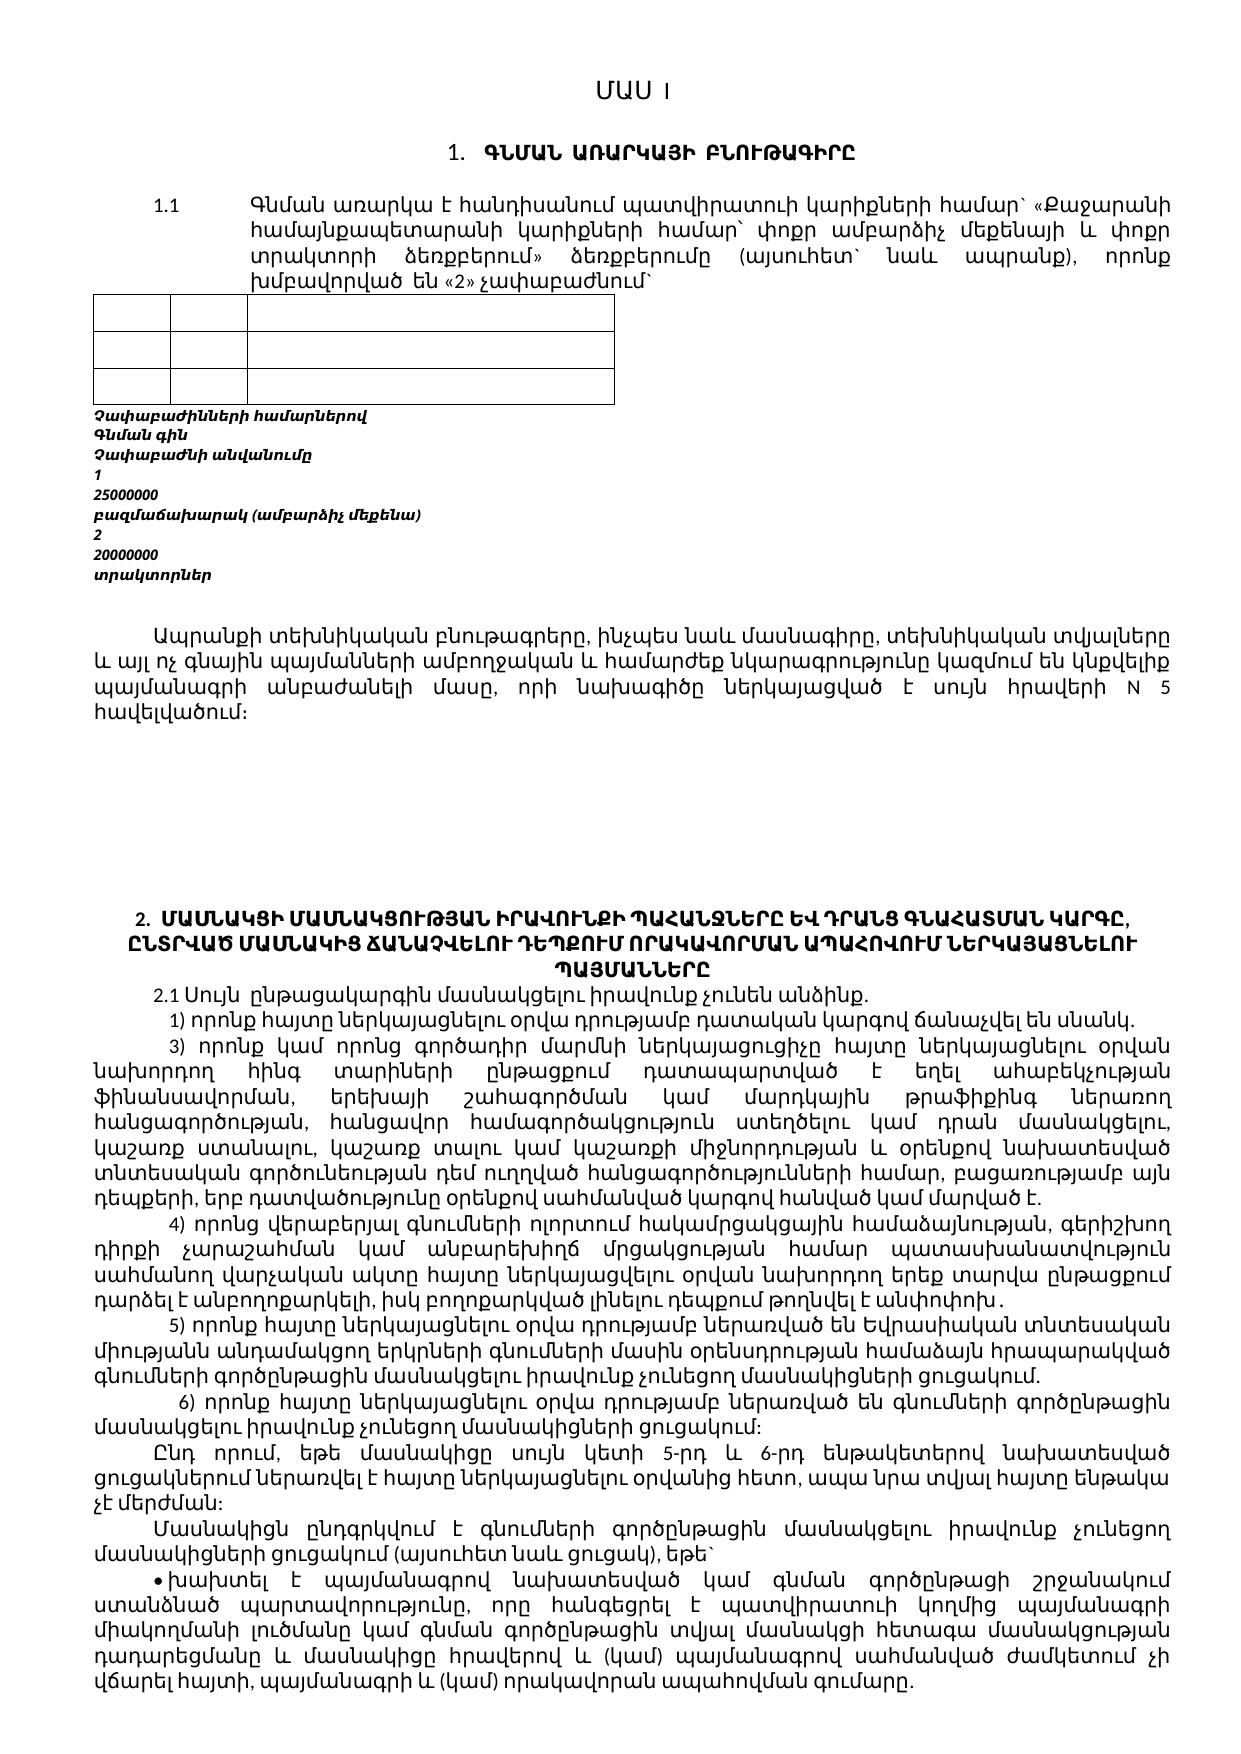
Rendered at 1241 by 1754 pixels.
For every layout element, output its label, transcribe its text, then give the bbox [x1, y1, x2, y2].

subtitle Գնման առարկա է հանդիսանում պատվիրատուի կարիքների համար` «Քաջարանի համայնքապետարանի կարիքների համար՝ փոքր ամբարձիչ մեքենայի և փոքր տրակտորի ձեռքբերում» ձեռքբերումը (այսուհետ` նաև ապրանք), որոնք խմբավորված են «2» չափաբաժնում` [153, 192, 1171, 294]
text Մասնակիցն ընդգրկվում է գնումների գործընթացին մասնակցելու իրավունք չունեցող մասնակիցների ցուցակում (այսուհետ նաև ցուցակ), եթե` [94, 1516, 1171, 1567]
text • խախտել է պայմանագրով նախատեսված կամ գնման գործընթացի շրջանակում ստանձնած պարտավորությունը, որը հանգեցրել է պատվիրատուի կողմից պայմանագրի միակողմանի լուծմանը կամ գնման գործընթացին տվյալ մասնակցի հետագա մասնակցության դադարեցմանը և մասնակիցը հրավերով և (կամ) պայմանագրով սահմանված ժամկետում չի վճարել հայտի, պայմանագրի և (կամ) որակավորան ապահովման գումարը. [94, 1567, 1171, 1694]
text 5) որոնք հայտը ներկայացնելու օրվա դրությամբ ներառված են Եվրասիական տնտեսական միությանն անդամակցող երկրների գնումների մասին օրենսդրության համաձայն հրապարակված գնումների գործընթացին մասնակցելու իրավունք չունեցող մասնակիցների ցուցակում. [94, 1313, 1171, 1389]
text Ապրանքի տեխնիկական բնութագրերը, ինչպես նաև մասնագիրը, տեխնիկական տվյալները և այլ ոչ գնային պայմանների ամբողջական և համարժեք նկարագրությունը կազմում են կնքվելիք պայմանագրի անբաժանելի մասը, որի նախագիծը ներկայացված է սույն հրավերի N 5 հավելվածում։ [94, 623, 1171, 725]
text 2. ՄԱՍՆԱԿՑԻ ՄԱՍՆԱԿՑՈՒԹՅԱՆ ԻՐԱՎՈՒՆՔԻ ՊԱՀԱՆՋՆԵՐԸ ԵՎ ԴՐԱՆՑ ԳՆԱՀԱՏՄԱՆ ԿԱՐԳԸ, ԸՆՏՐՎԱԾ ՄԱՍՆԱԿԻՑ ՃԱՆԱՉՎԵԼՈՒ ԴԵՊՔՈՒՄ ՈՐԱԿԱՎՈՐՄԱՆ ԱՊԱՀՈՎՈՒՄ ՆԵՐԿԱՅԱՑՆԵԼՈՒ ՊԱՅՄԱՆՆԵՐԸ [94, 906, 1171, 982]
text 3) որոնք կամ որոնց գործադիր մարմնի ներկայացուցիչը հայտը ներկայացնելու օրվան նախորդող հինգ տարիների ընթացքում դատապարտված է եղել ահաբեկչության ֆինանսավորման, երեխայի շահագործման կամ մարդկային թրաֆիքինգ ներառող հանցագործության, հանցավոր համագործակցություն ստեղծելու կամ դրան մասնակցելու, կաշառք ստանալու, կաշառք տալու կամ կաշառքի միջնորդության և օրենքով նախատեսված տնտեսական գործունեության դեմ ուղղված հանցագործությունների համար, բացառությամբ այն դեպքերի, երբ դատվածությունը օրենքով սահմանված կարգով հանված կամ մարված է. [94, 1033, 1171, 1211]
text 1) որոնք հայտը ներկայացնելու օրվա դրությամբ դատական կարգով ճանաչվել են սնանկ. [94, 1008, 1171, 1033]
text Ընդ որում, եթե մասնակիցը սույն կետի 5-րդ և 6-րդ ենթակետերով նախատեսված ցուցակներում ներառվել է հայտը ներկայացնելու օրվանից հետո, ապա նրա տվյալ հայտը ենթակա չէ մերժման: [94, 1440, 1171, 1516]
list ԳՆՄԱՆ ԱՌԱՐԿԱՅԻ ԲՆՈՒԹԱԳԻՐԸ [131, 136, 1171, 167]
text 6) որոնք հայտը ներկայացնելու օրվա դրությամբ ներառված են գնումների գործընթացին մասնակցելու իրավունք չունեցող մասնակիցների ցուցակում: [94, 1389, 1171, 1440]
text 2.1 Սույն ընթացակարգին մասնակցելու իրավունք չունեն անձինք. [94, 982, 1171, 1008]
text ՄԱՍ I [94, 75, 1171, 106]
text 4) որոնց վերաբերյալ գնումների ոլորտում հակամրցակցային համաձայնության, գերիշխող դիրքի չարաշահման կամ անբարեխիղճ մրցակցության համար պատասխանատվություն սահմանող վարչական ակտը հայտը ներկայացվելու օրվան նախորդող երեք տարվա ընթացքում դարձել է անբողոքարկելի, իսկ բողոքարկված լինելու դեպքում թողնվել է անփոփոխ․ [94, 1211, 1171, 1313]
